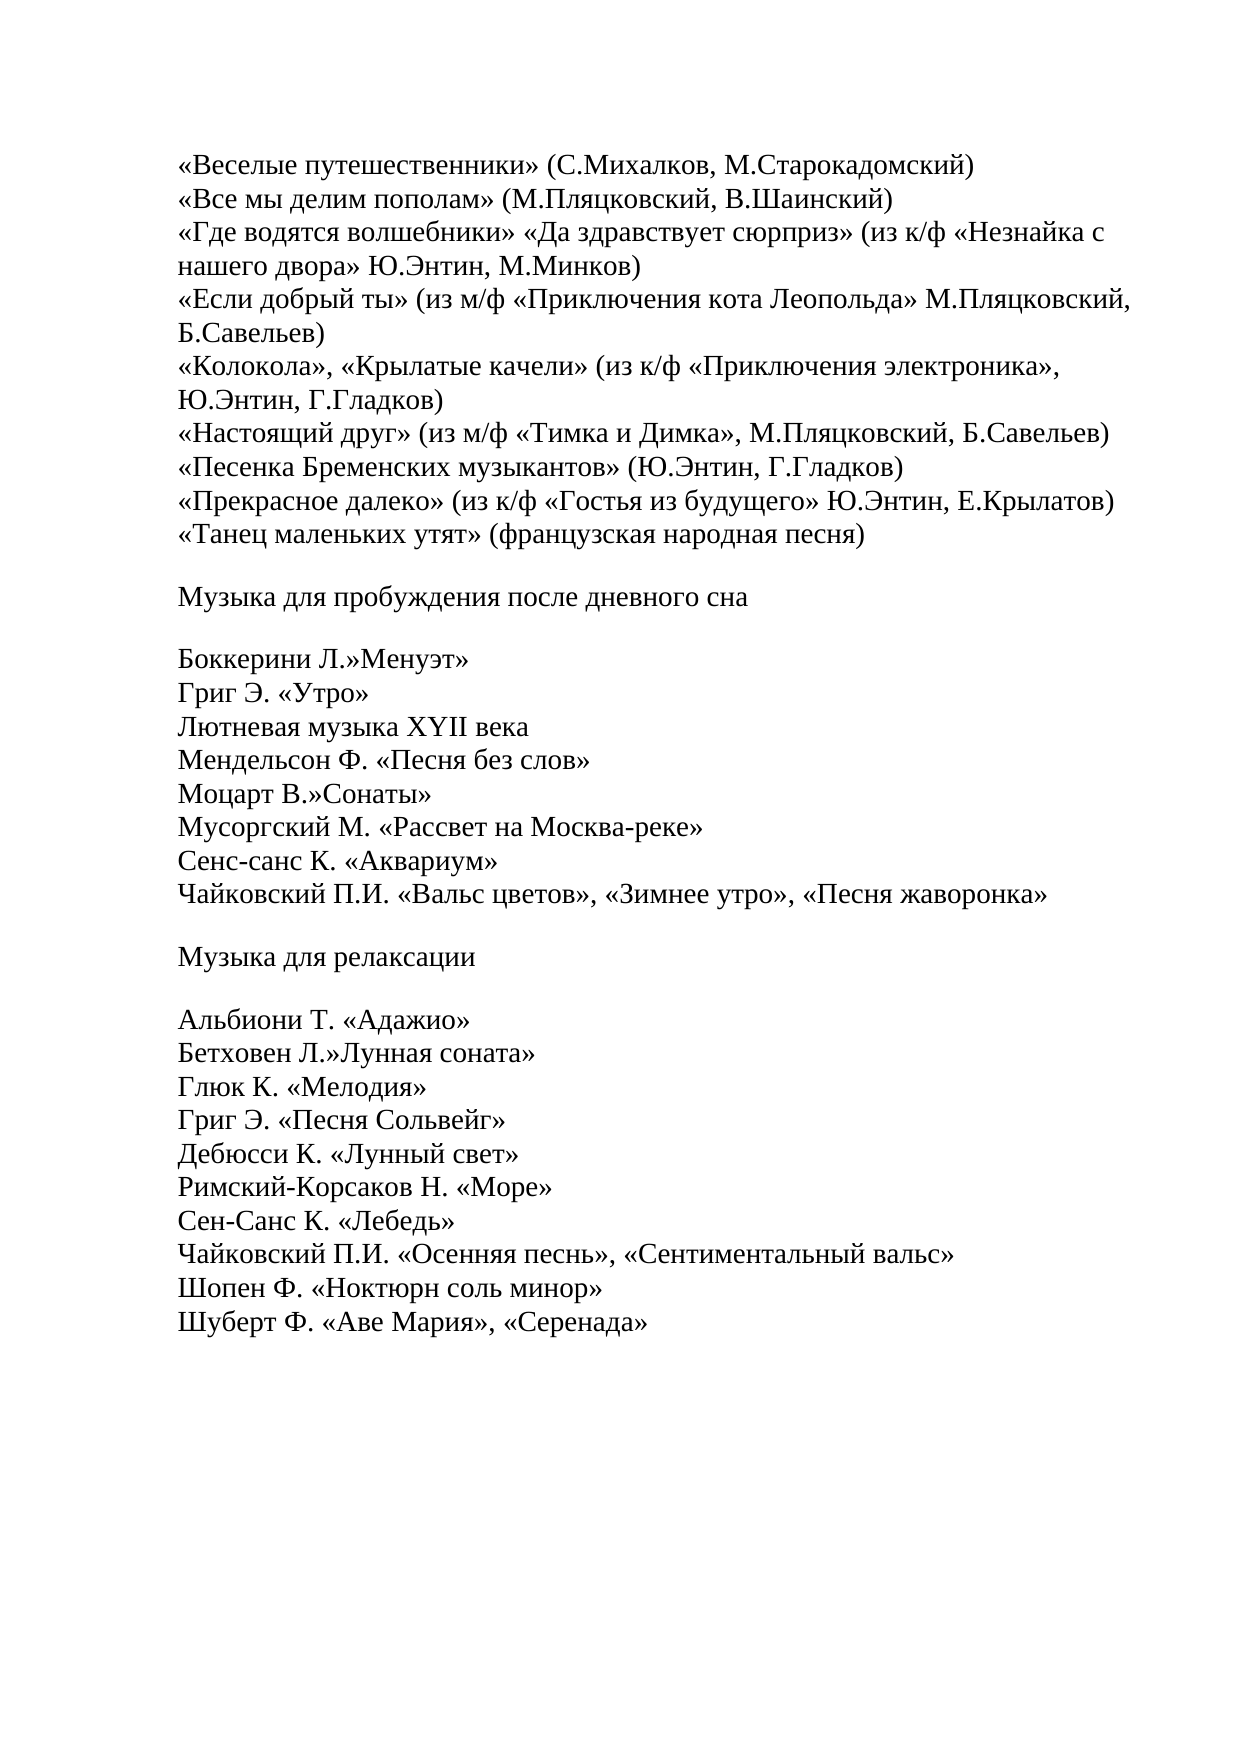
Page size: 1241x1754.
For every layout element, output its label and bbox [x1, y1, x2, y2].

table_header [178, 118, 1152, 1337]
